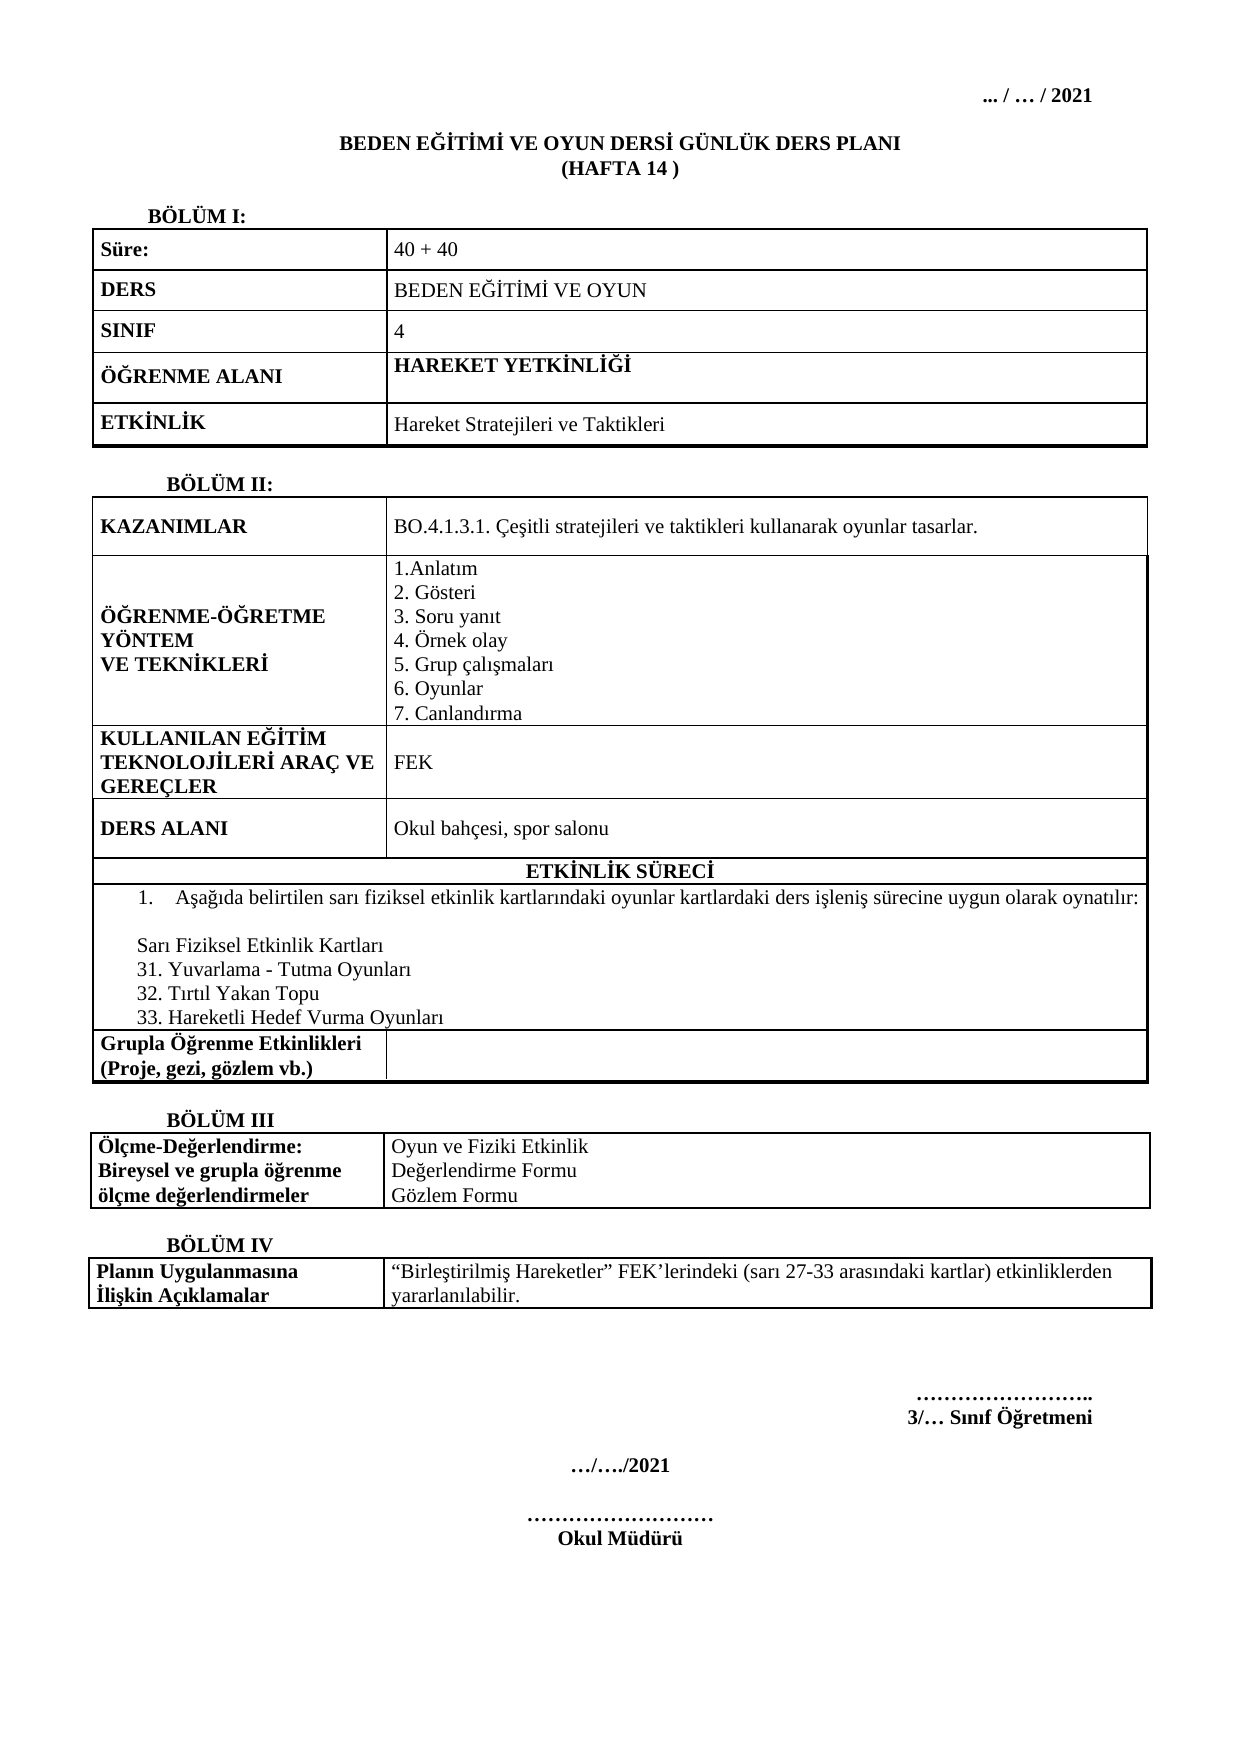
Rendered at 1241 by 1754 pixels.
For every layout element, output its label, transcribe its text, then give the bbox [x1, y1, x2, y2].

text BEDEN EĞİTİMİ VE OYUN DERSİ GÜNLÜK DERS PLANI [148, 131, 1093, 155]
subtitle BÖLÜM III [148, 1108, 1093, 1132]
text BÖLÜM II: [148, 472, 1093, 496]
table_cell ÖĞRENME ALANI [94, 353, 386, 402]
text ……………………… [148, 1502, 1093, 1526]
table_header KAZANIMLAR [93, 498, 386, 555]
text …………………….. [148, 1381, 1093, 1405]
text 3/… Sınıf Öğretmeni [148, 1405, 1093, 1429]
text ... / … / 2021 [148, 83, 1093, 107]
text (HAFTA 14 ) [148, 155, 1093, 179]
table_header Planın Uygulanmasına İlişkin Açıklamalar [90, 1259, 383, 1307]
table_cell Grupla Öğrenme Etkinlikleri (Proje, gezi, gözlem vb.) [94, 1031, 386, 1079]
table_cell DERS [94, 271, 386, 310]
table_cell ETKİNLİK [94, 404, 386, 444]
table_cell SINIF [94, 311, 386, 352]
table_cell [387, 1031, 1146, 1079]
table_cell FEK [387, 726, 1146, 798]
table_cell 4 [388, 311, 1146, 352]
table_cell KULLANILAN EĞİTİM TEKNOLOJİLERİ ARAÇ VE GEREÇLER [93, 726, 386, 798]
table_header BO.4.1.3.1. Çeşitli stratejileri ve taktikleri kullanarak oyunlar tasarlar. [387, 498, 1147, 555]
table_header “Birleştirilmiş Hareketler” FEK’lerindeki (sarı 27-33 arasındaki kartlar) etkinliklerden yararlanılabilir. [385, 1259, 1150, 1307]
table_header Süre: [94, 230, 386, 269]
table_cell Okul bahçesi, spor salonu [387, 799, 1146, 857]
table_cell ÖĞRENME-ÖĞRETME YÖNTEM VE TEKNİKLERİ [93, 556, 386, 724]
text BÖLÜM I: [148, 203, 1093, 228]
table_cell ETKİNLİK SÜRECİ [94, 859, 1146, 883]
table_cell BEDEN EĞİTİMİ VE OYUN [388, 271, 1146, 310]
table_cell HAREKET YETKİNLİĞİ [388, 353, 1146, 402]
table_header Oyun ve Fiziki Etkinlik Değerlendirme Formu Gözlem Formu [385, 1134, 1149, 1207]
subtitle BÖLÜM IV [148, 1233, 1093, 1257]
table_cell 1.Anlatım 2. Gösteri 3. Soru yanıt 4. Örnek olay 5. Grup çalışmaları 6. Oyunlar 7. Canlandırma [387, 556, 1146, 724]
text …/…./2021 [148, 1453, 1093, 1477]
table_cell Hareket Stratejileri ve Taktikleri [388, 404, 1146, 444]
table_cell DERS ALANI [94, 799, 386, 857]
table_header 40 + 40 [388, 230, 1146, 269]
text Okul Müdürü [148, 1526, 1093, 1550]
table_header Ölçme-Değerlendirme: Bireysel ve grupla öğrenme ölçme değerlendirmeler [92, 1134, 383, 1207]
table_cell Aşağıda belirtilen sarı fiziksel etkinlik kartlarındaki oyunlar kartlardaki ders işleniş sürecine uygun olarak oynatılır: Sarı Fiziksel Etkinlik Kartları 31. Yuvarlama - Tutma Oyunları 32. Tırtıl Yakan Topu 33. Hareketli Hedef Vurma Oyunları [94, 885, 1146, 1029]
